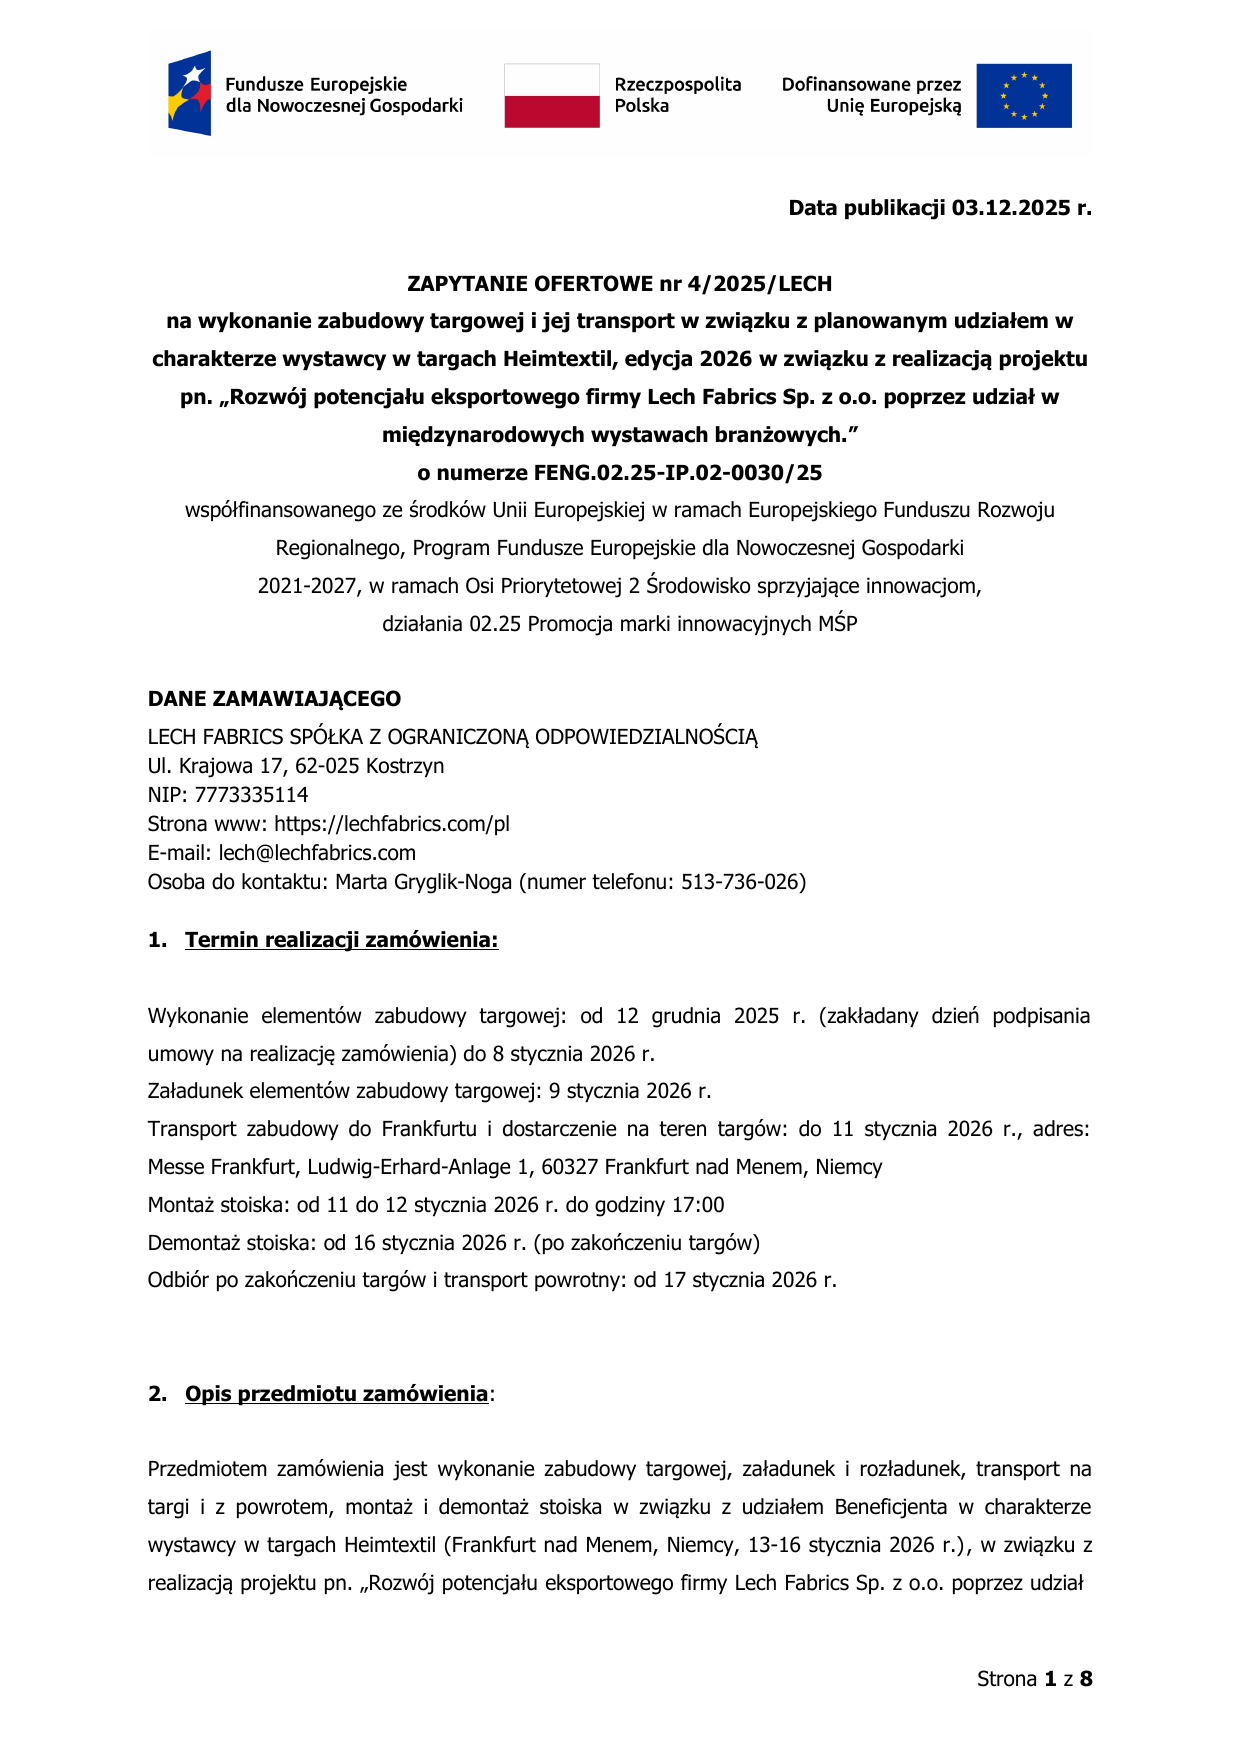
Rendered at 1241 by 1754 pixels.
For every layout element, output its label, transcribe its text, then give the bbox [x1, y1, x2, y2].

picture [147, 29, 1093, 157]
text Transport zabudowy do Frankfurtu i dostarczenie na teren targów: do 11 stycznia 2026 r., adres: Messe Frankfurt, Ludwig-Erhard-Anlage 1, 60327 Frankfurt nad Menem, Niemcy [148, 1116, 1093, 1179]
text DANE ZAMAWIAJĄCEGO [148, 686, 1093, 711]
list Opis przedmiotu zamówienia: [148, 1380, 1093, 1406]
text współfinansowanego ze środków Unii Europejskiej w ramach Europejskiego Funduszu Rozwoju Regionalnego, Program Fundusze Europejskie dla Nowoczesnej Gospodarki [148, 497, 1093, 560]
text na wykonanie zabudowy targowej i jej transport w związku z planowanym udziałem w charakterze wystawcy w targach Heimtextil, edycja 2026 w związku z realizacją projektu pn. „Rozwój potencjału eksportowego firmy Lech Fabrics Sp. z o.o. poprzez udział w międzynarodowych wystawach branżowych.” [148, 308, 1093, 447]
text E-mail: lech@lechfabrics.com [148, 840, 1093, 865]
text Odbiór po zakończeniu targów i transport powrotny: od 17 stycznia 2026 r. [148, 1267, 1093, 1292]
text 2021-2027, w ramach Osi Priorytetowej 2 Środowisko sprzyjające innowacjom, [148, 573, 1093, 598]
text Ul. Krajowa 17, 62-025 Kostrzyn [148, 753, 1093, 778]
text Data publikacji 03.12.2025 r. [148, 194, 1093, 220]
text Załadunek elementów zabudowy targowej: 9 stycznia 2026 r. [148, 1078, 1093, 1103]
text o numerze FENG.02.25-IP.02-0030/25 [148, 459, 1093, 484]
list Termin realizacji zamówienia: [148, 927, 1093, 952]
text Montaż stoiska: od 11 do 12 stycznia 2026 r. do godziny 17:00 [148, 1191, 1093, 1217]
text Osoba do kontaktu: Marta Gryglik-Noga (numer telefonu: 513-736-026) [148, 869, 1093, 894]
text ZAPYTANIE OFERTOWE nr 4/2025/LECH [148, 270, 1093, 295]
text LECH FABRICS SPÓŁKA Z OGRANICZONĄ ODPOWIEDZIALNOŚCIĄ [148, 724, 1093, 749]
text Demontaż stoiska: od 16 stycznia 2026 r. (po zakończeniu targów) [148, 1229, 1093, 1254]
text NIP: 7773335114 [148, 782, 1093, 807]
text Strona www: https://lechfabrics.com/pl [148, 811, 1093, 836]
text działania 02.25 Promocja marki innowacyjnych MŚP [148, 610, 1093, 636]
text Wykonanie elementów zabudowy targowej: od 12 grudnia 2025 r. (zakładany dzień podpisania umowy na realizację zamówienia) do 8 stycznia 2026 r. [148, 1002, 1093, 1065]
